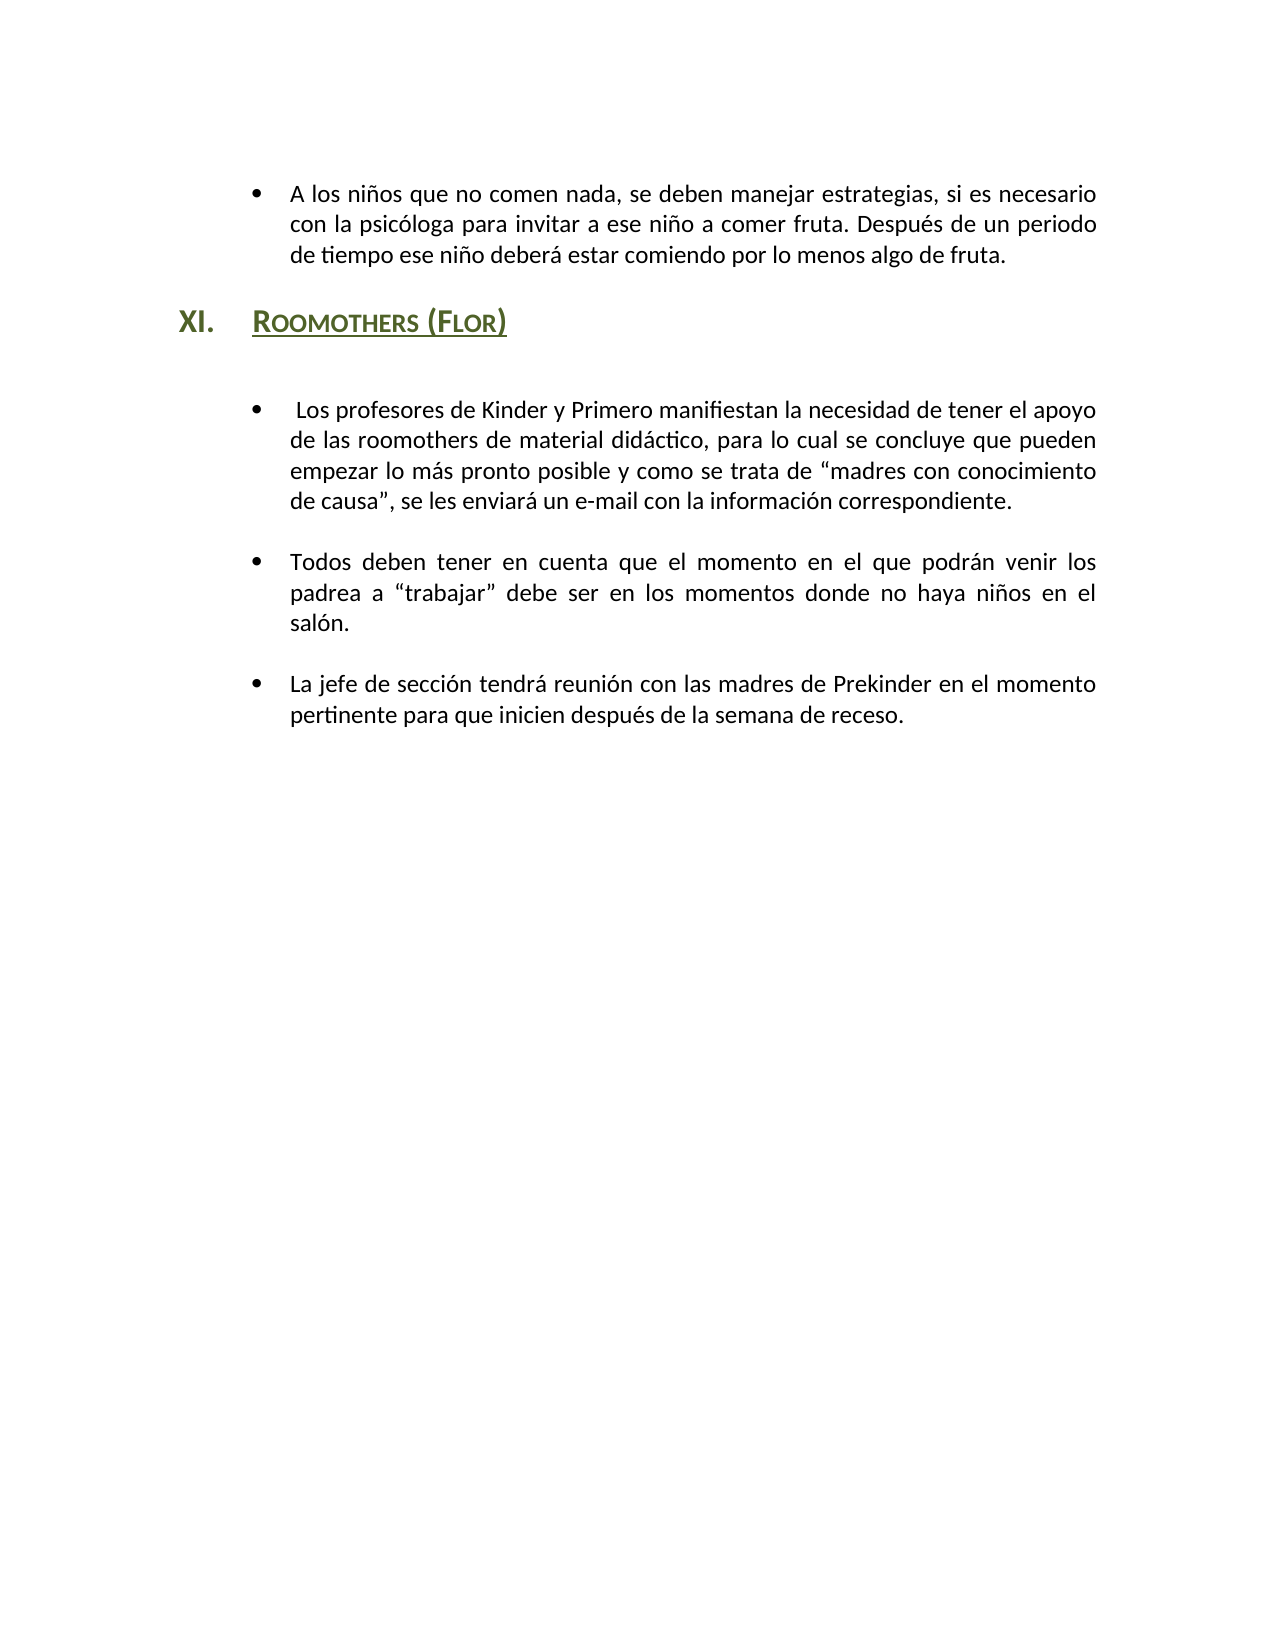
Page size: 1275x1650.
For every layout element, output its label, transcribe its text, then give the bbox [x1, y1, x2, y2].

list Los profesores de Kinder y Primero manifiestan la necesidad de tener el apoyo de las roomothers de material didáctico, para lo cual se concluye que pueden empezar lo más pronto posible y como se trata de “madres con conocimiento de causa”, se les enviará un e-mail con la información correspondiente. [252, 394, 1098, 516]
list Roomothers (Flor) [215, 300, 1098, 341]
list Todos deben tener en cuenta que el momento en el que podrán venir los padrea a “trabajar” debe ser en los momentos donde no haya niños en el salón. [252, 546, 1098, 638]
list La jefe de sección tendrá reunión con las madres de Prekinder en el momento pertinente para que inicien después de la semana de receso. [252, 668, 1098, 729]
list A los niños que no comen nada, se deben manejar estrategias, si es necesario con la psicóloga para invitar a ese niño a comer fruta. Después de un periodo de tiempo ese niño deberá estar comiendo por lo menos algo de fruta. [252, 178, 1098, 270]
